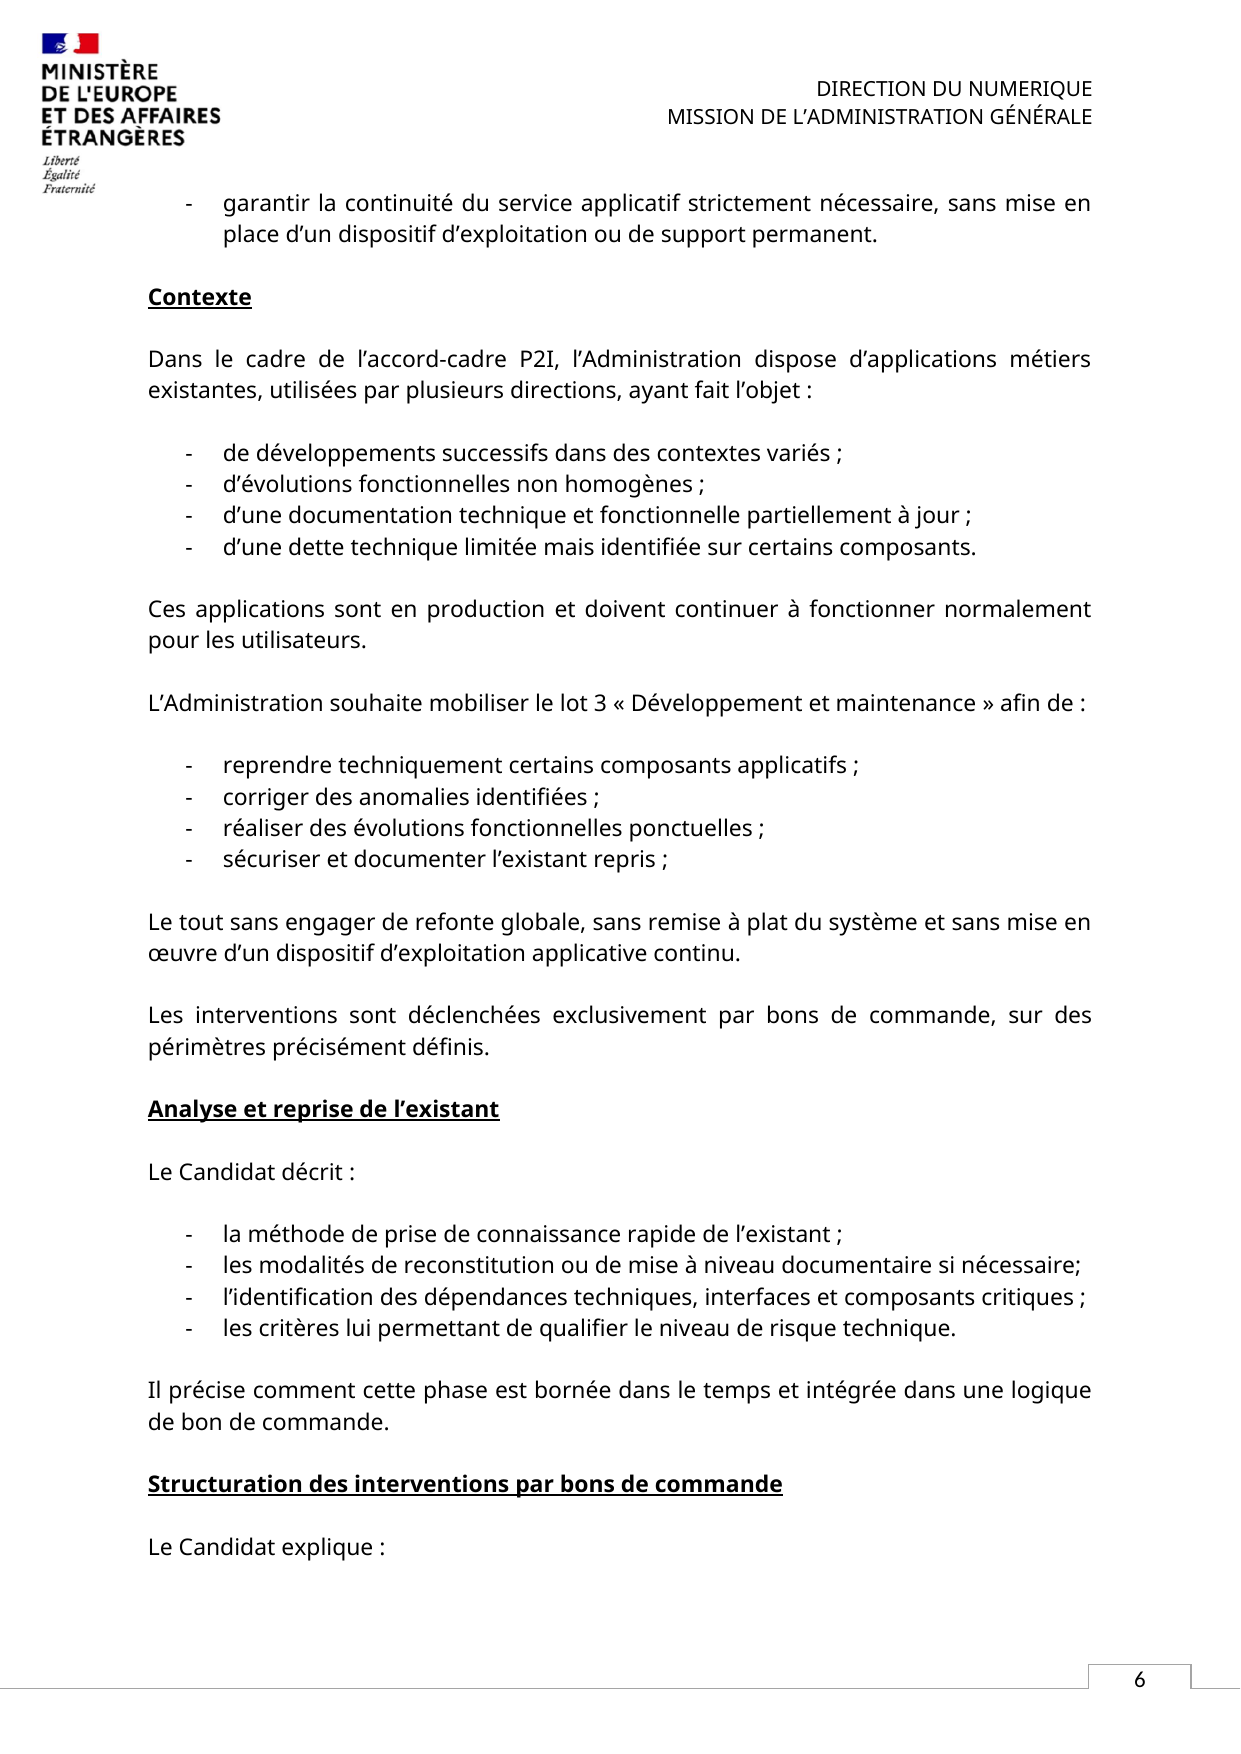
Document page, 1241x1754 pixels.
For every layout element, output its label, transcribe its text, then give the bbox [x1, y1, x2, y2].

list de développements successifs dans des contextes variés ; [185, 437, 1093, 468]
text Le Candidat explique : [148, 1530, 1093, 1562]
text Dans le cadre de l’accord-cadre P2I, l’Administration dispose d’applications métiers existantes, utilisées par plusieurs directions, ayant fait l’objet : [148, 343, 1093, 405]
list les critères lui permettant de qualifier le niveau de risque technique. [185, 1312, 1093, 1343]
text Ces applications sont en production et doivent continuer à fonctionner normalement pour les utilisateurs. [148, 593, 1093, 655]
text Les interventions sont déclenchées exclusivement par bons de commande, sur des périmètres précisément définis. [148, 999, 1093, 1062]
list d’une documentation technique et fonctionnelle partiellement à jour ; [185, 499, 1093, 530]
text Structuration des interventions par bons de commande [148, 1468, 1093, 1499]
list d’une dette technique limitée mais identifiée sur certains composants. [185, 530, 1093, 562]
picture [25, 18, 243, 212]
list reprendre techniquement certains composants applicatifs ; [185, 749, 1093, 780]
list l’identification des dépendances techniques, interfaces et composants critiques ; [185, 1280, 1093, 1312]
list réaliser des évolutions fonctionnelles ponctuelles ; [185, 812, 1093, 843]
list les modalités de reconstitution ou de mise à niveau documentaire si nécessaire; [185, 1249, 1093, 1280]
text Il précise comment cette phase est bornée dans le temps et intégrée dans une logique de bon de commande. [148, 1374, 1093, 1437]
text Analyse et reprise de l’existant [148, 1093, 1093, 1124]
text Le Candidat décrit : [148, 1155, 1093, 1187]
list d’évolutions fonctionnelles non homogènes ; [185, 468, 1093, 499]
list garantir la continuité du service applicatif strictement nécessaire, sans mise en place d’un dispositif d’exploitation ou de support permanent. [185, 187, 1093, 249]
list sécuriser et documenter l’existant repris ; [185, 843, 1093, 874]
list corriger des anomalies identifiées ; [185, 780, 1093, 812]
list la méthode de prise de connaissance rapide de l’existant ; [185, 1218, 1093, 1249]
text L’Administration souhaite mobiliser le lot 3 « Développement et maintenance » afin de : [148, 687, 1093, 718]
text Contexte [148, 280, 1093, 312]
text Le tout sans engager de refonte globale, sans remise à plat du système et sans mise en œuvre d’un dispositif d’exploitation applicative continu. [148, 905, 1093, 968]
